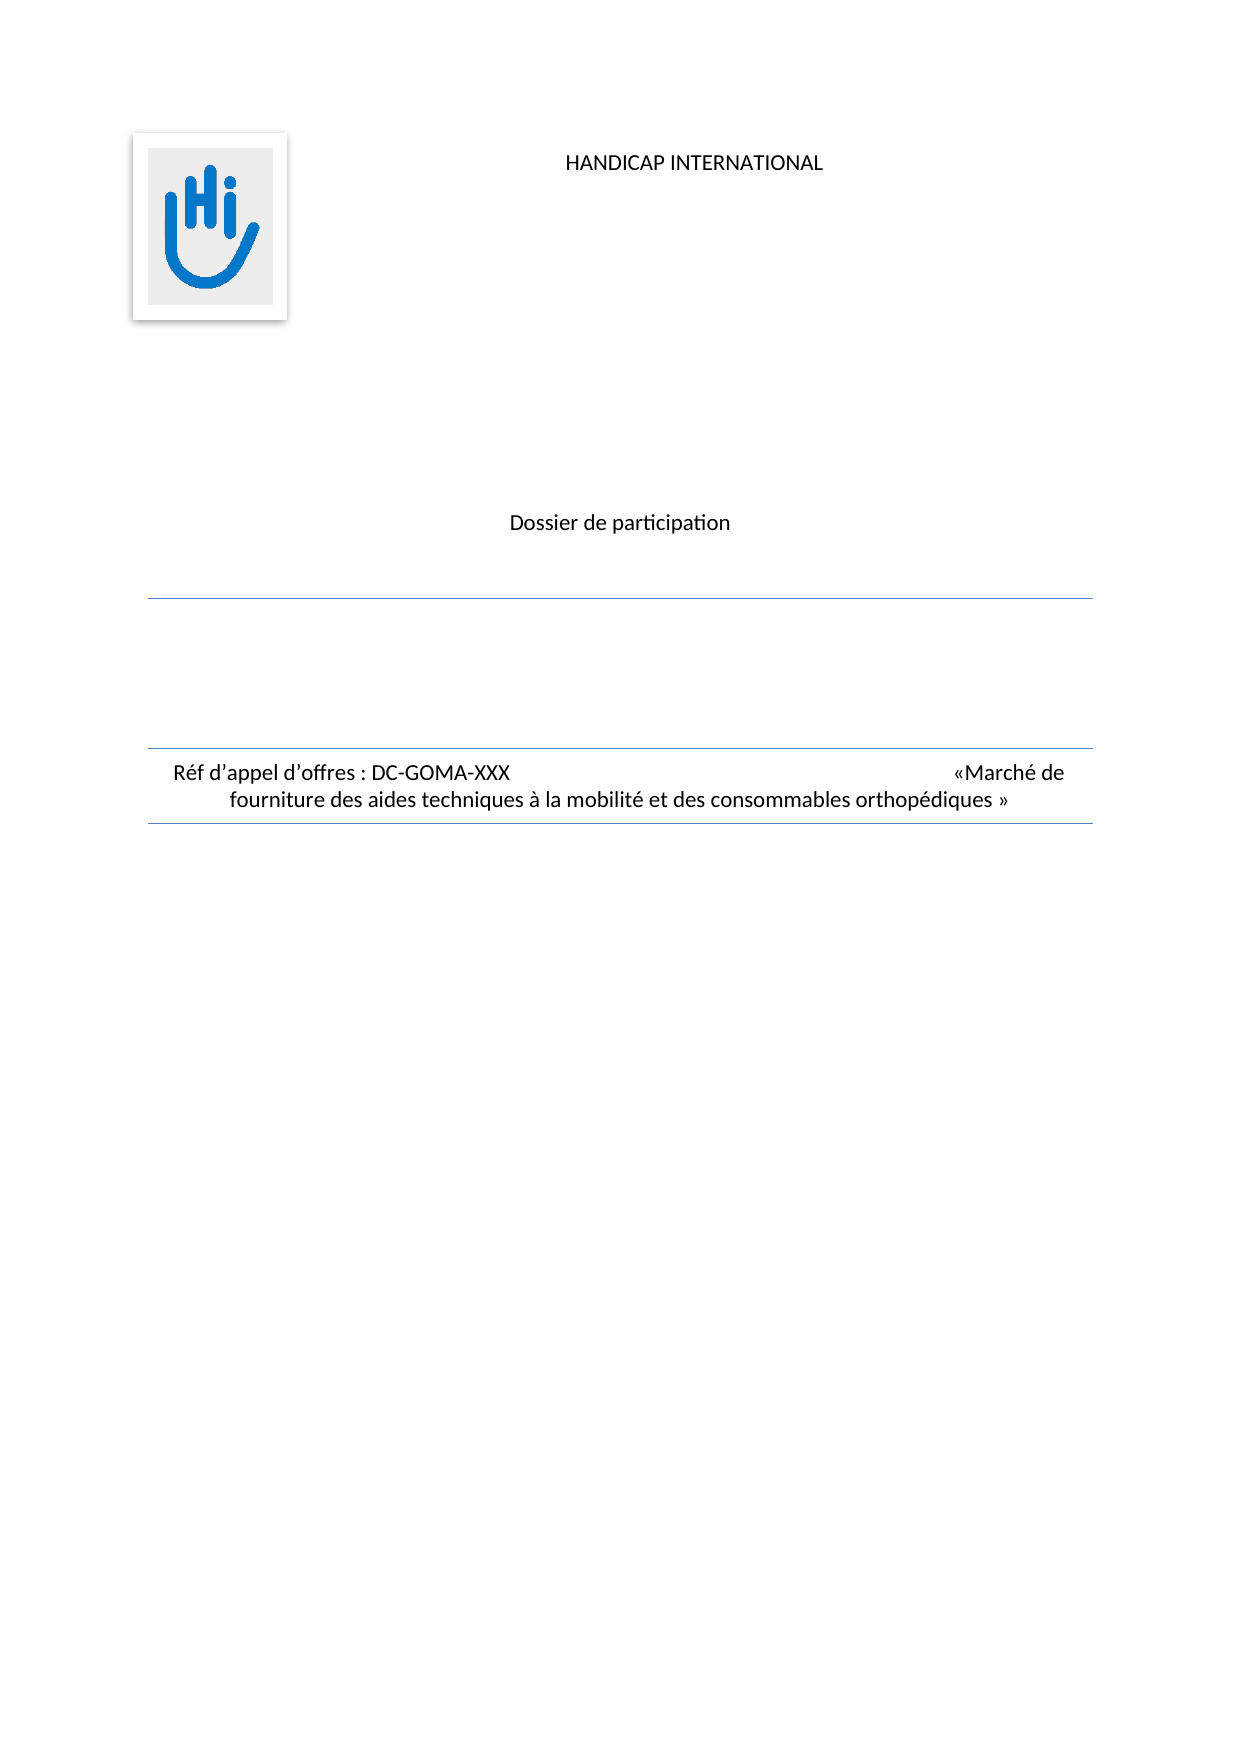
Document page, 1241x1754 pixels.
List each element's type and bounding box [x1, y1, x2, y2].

picture [148, 148, 273, 305]
